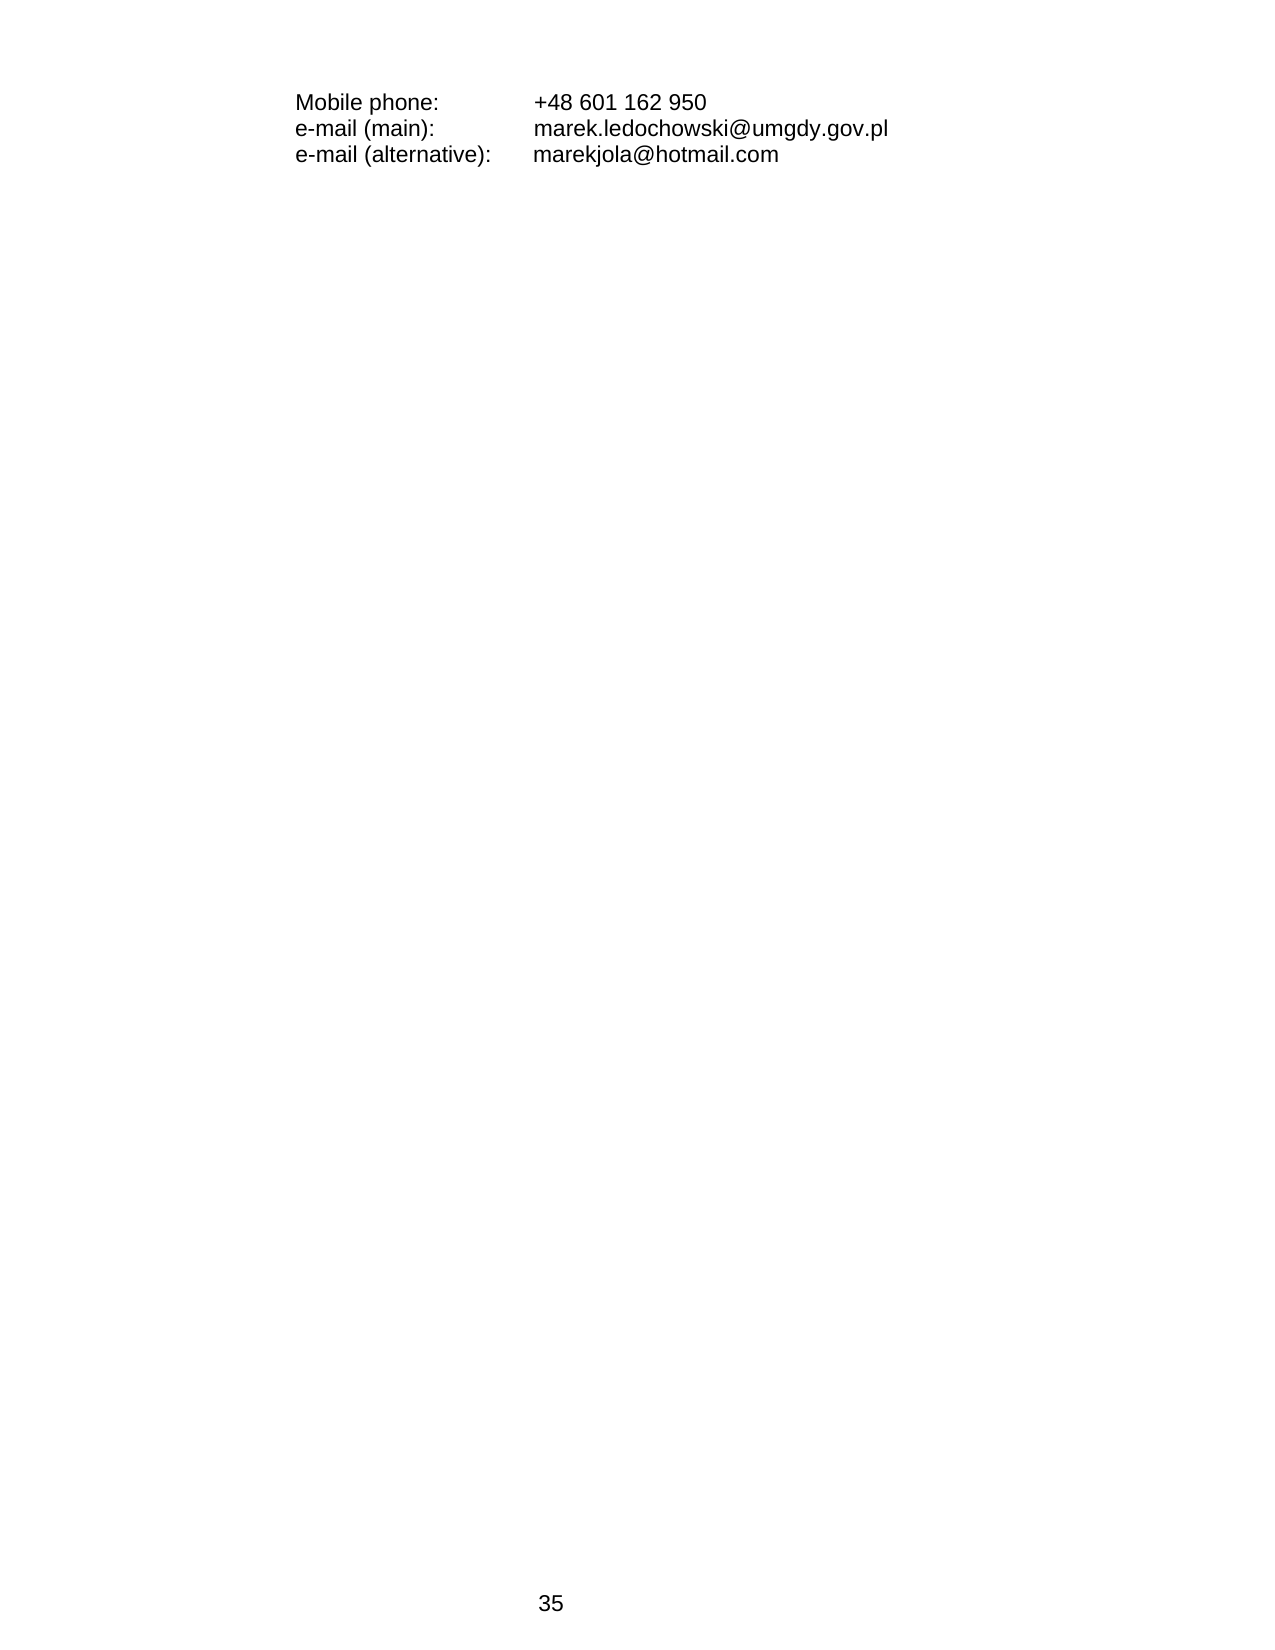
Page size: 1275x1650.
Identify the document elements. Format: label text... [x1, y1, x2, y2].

text Mobile phone: +48 601 162 950 [118, 89, 1157, 115]
text e-mail (alternative): marekjola@hotmail.com [118, 141, 1157, 168]
text e-mail (main): marek.ledochowski@umgdy.gov.pl [118, 115, 1157, 141]
